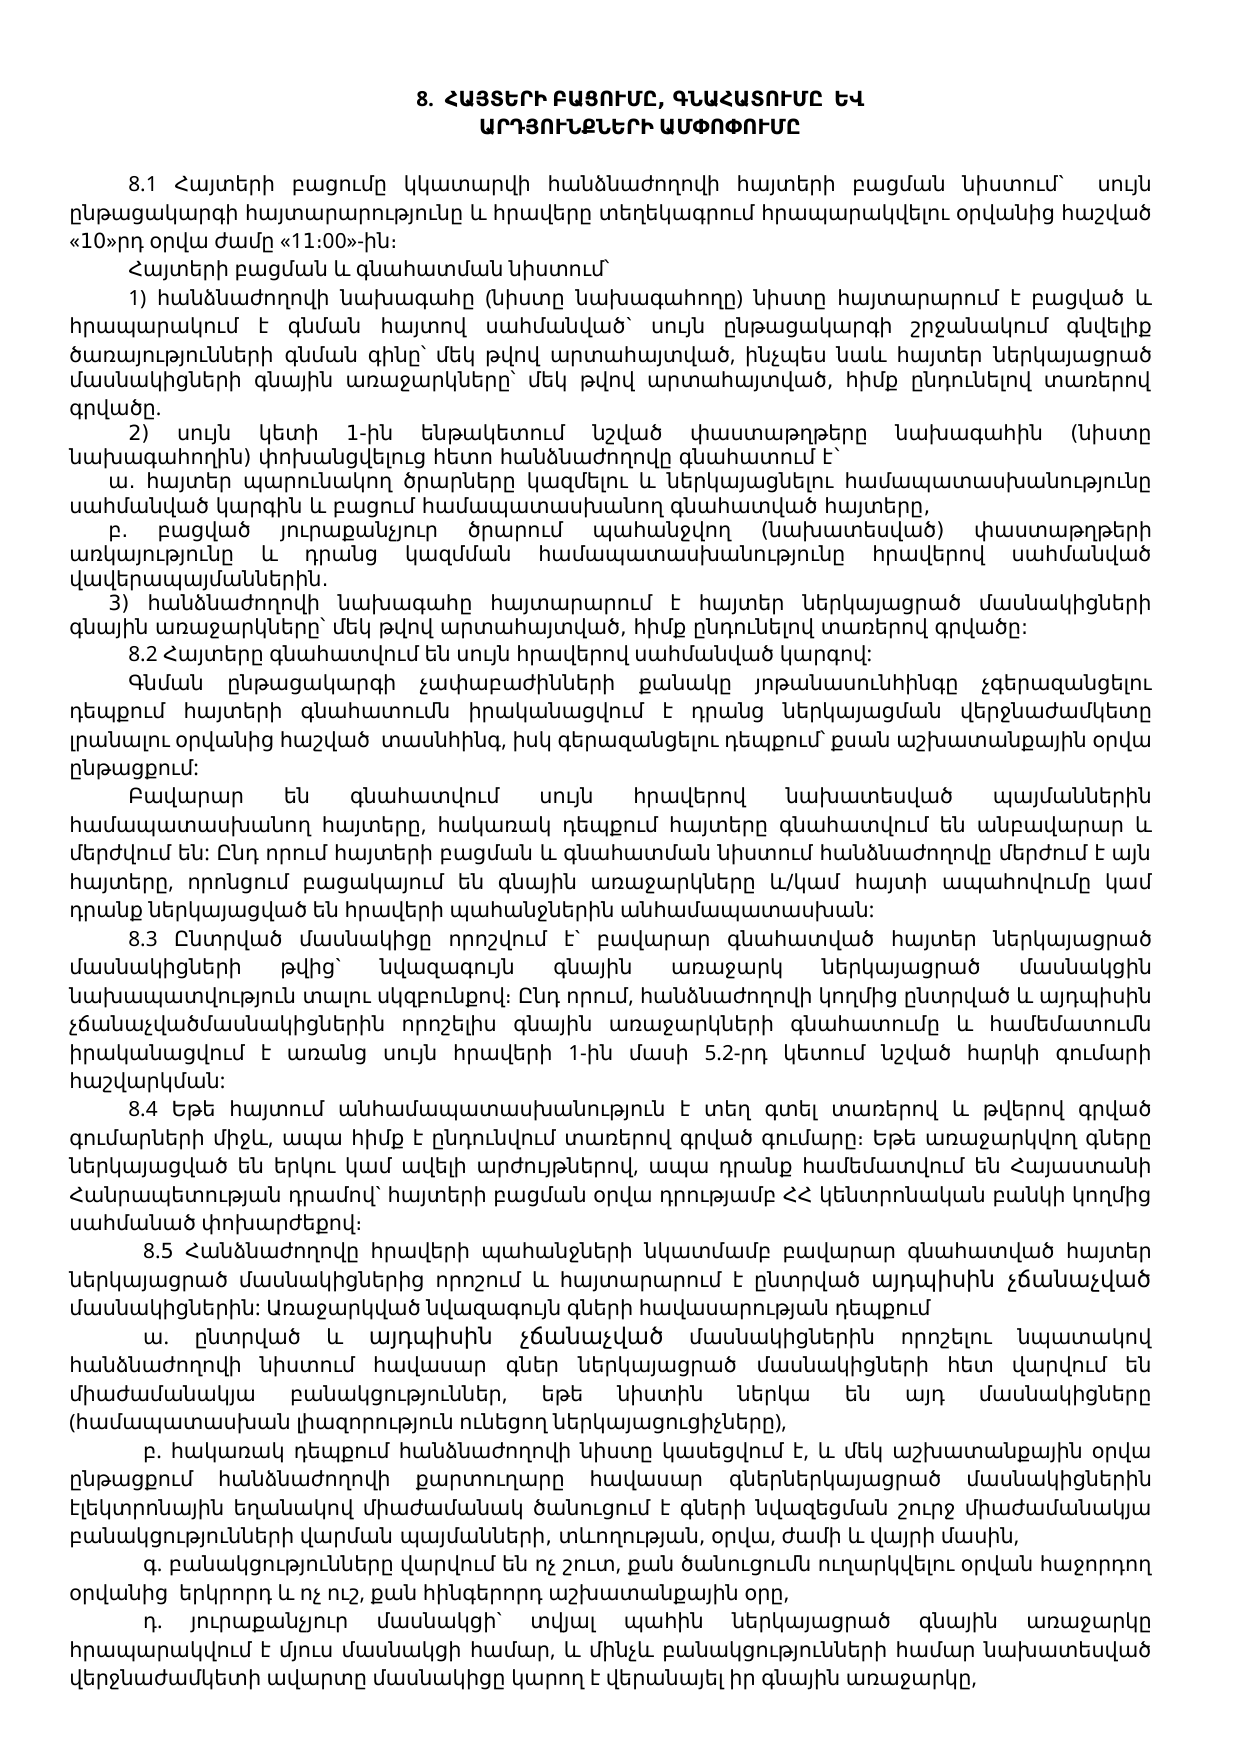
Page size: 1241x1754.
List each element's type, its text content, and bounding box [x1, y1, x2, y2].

text ա. հայտեր պարունակող ծրարները կազմելու և ներկայացնելու համապատասխանությունը սահմանված կարգին և բացում համապատասխանող գնահատված հայտերը, [69, 469, 1152, 518]
text դ. յուրաքանչյուր մասնակցի` տվյալ պահին ներկայացրած գնային առաջարկը հրապարակվում է մյուս մասնակցի համար, և մինչև բանակցությունների համար նախատեսված վերջնաժամկետի ավարտը մասնակիցը կարող է վերանայել իր գնային առաջարկը, [69, 1606, 1152, 1692]
text 8.3 Ընտրված մասնակիցը որոշվում է` բավարար գնահատված հայտեր ներկայացրած մասնակիցների թվից` նվազագույն գնային առաջարկ ներկայացրած մասնակցին նախապատվություն տալու սկզբունքով։ Ընդ որում, հանձնաժողովի կողմից ընտրված և այդպիսին չճանաչվածմասնակիցներին որոշելիս գնային առաջարկների գնահատումը և համեմատումն իրականացվում է առանց սույն հրավերի 1-ին մասի 5.2-րդ կետում նշված հարկի գումարի հաշվարկման: [69, 924, 1152, 1094]
text 8.5 Հանձնաժողովը հրավերի պահանջների նկատմամբ բավարար գնահատված հայտեր ներկայացրած մասնակիցներից որոշում և հայտարարում է ընտրված այդպիսին չճանաչված մասնակիցներին: Առաջարկված նվազագույն գների հավասարության դեպքում [69, 1237, 1152, 1322]
text ԱՐԴՅՈՒՆՔՆԵՐԻ ԱՄՓՈՓՈՒՄԸ [69, 112, 1152, 141]
text Գնման ընթացակարգի չափաբաժինների քանակը յոթանասունհինգը չգերազանցելու դեպքում հայտերի գնահատումն իրականացվում է դրանց ներկայացման վերջնաժամկետը լրանալու օրվանից հաշված տասնհինգ, իսկ գերազանցելու դեպքում՝ քսան աշխատանքային օրվա ընթացքում: [69, 668, 1152, 782]
text գ. բանակցությունները վարվում են ոչ շուտ, քան ծանուցումն ուղարկվելու օրվան հաջորդող օրվանից երկրորդ և ոչ ուշ, քան հինգերորդ աշխատանքային օրը, [69, 1549, 1152, 1606]
text Բավարար են գնահատվում սույն հրավերով նախատեսված պայմաններին համապատասխանող հայտերը, հակառակ դեպքում հայտերը գնահատվում են անբավարար և մերժվում են: Ընդ որում հայտերի բացման և գնահատման նիստում հանձնաժողովը մերժում է այն հայտերը, որոնցում բացակայում են գնային առաջարկները և/կամ հայտի ապահովումը կամ դրանք ներկայացված են հրավերի պահանջներին անհամապատասխան: [69, 782, 1152, 924]
text ա. ընտրված և այդպիսին չճանաչված մասնակիցներին որոշելու նպատակով հանձնաժողովի նիստում հավասար գներ ներկայացրած մասնակիցների հետ վարվում են միաժամանակյա բանակցություններ, եթե նիստին ներկա են այդ մասնակիցները (համապատասխան լիազորություն ունեցող ներկայացուցիչները), [69, 1322, 1152, 1436]
text 8.1 Հայտերի բացումը կկատարվի հանձնաժողովի հայտերի բացման նիստում` սույն ընթացակարգի հայտարարությունը և հրավերը տեղեկագրում հրապարակվելու օրվանից հաշված «10»րդ օրվա ժամը «11։00»-ին։ [69, 169, 1152, 254]
text 2) սույն կետի 1-ին ենթակետում նշված փաստաթղթերը նախագահին (նիստը նախագահողին) փոխանցվելուց հետո հանձնաժողովը գնահատում է` [69, 421, 1152, 469]
text բ. հակառակ դեպքում հանձնաժողովի նիստը կասեցվում է, և մեկ աշխատանքային օրվա ընթացքում հանձնաժողովի քարտուղարը հավասար գներներկայացրած մասնակիցներին էլեկտրոնային եղանակով միաժամանակ ծանուցում է գների նվազեցման շուրջ միաժամանակյա բանակցությունների վարման պայմանների, տևողության, օրվա, ժամի և վայրի մասին, [69, 1436, 1152, 1549]
text 8.4 Եթե հայտում անհամապատասխանություն է տեղ գտել տառերով և թվերով գրված գումարների միջև, ապա հիմք է ընդունվում տառերով գրված գումարը։ Եթե առաջարկվող գները ներկայացված են երկու կամ ավելի արժույթներով, ապա դրանք համեմատվում են Հայաստանի Հանրապետության դրամով` հայտերի բացման օրվա դրությամբ ՀՀ կենտրոնական բանկի կողմից սահմանած փոխարժեքով։ [69, 1094, 1152, 1237]
text 8. ՀԱՅՏԵՐԻ ԲԱՑՈՒՄԸ, ԳՆԱՀԱՏՈՒՄԸ ԵՎ [69, 84, 1152, 112]
text 1) հանձնաժողովի նախագահը (նիստը նախագահողը) նիստը հայտարարում է բացված և հրապարակում է գնման հայտով սահմանված` սույն ընթացակարգի շրջանակում գնվելիք ծառայությունների գնման գինը՝ մեկ թվով արտահայտված, ինչպես նաև հայտեր ներկայացրած մասնակիցների գնային առաջարկները՝ մեկ թվով արտահայտված, հիմք ընդունելով տառերով գրվածը. [69, 283, 1152, 421]
text բ. բացված յուրաքանչյուր ծրարում պահանջվող (նախատեսված) փաստաթղթերի առկայությունը և դրանց կազմման համապատասխանությունը հրավերով սահմանված վավերապայմաններին. [69, 518, 1152, 591]
text Հայտերի բացման և գնահատման նիստում՝ [69, 254, 1152, 283]
text 3) հանձնաժողովի նախագահը հայտարարում է հայտեր ներկայացրած մասնակիցների գնային առաջարկները՝ մեկ թվով արտահայտված, հիմք ընդունելով տառերով գրվածը: [69, 591, 1152, 639]
text 8.2 Հայտերը գնահատվում են սույն հրավերով սահմանված կարգով: [69, 639, 1152, 668]
